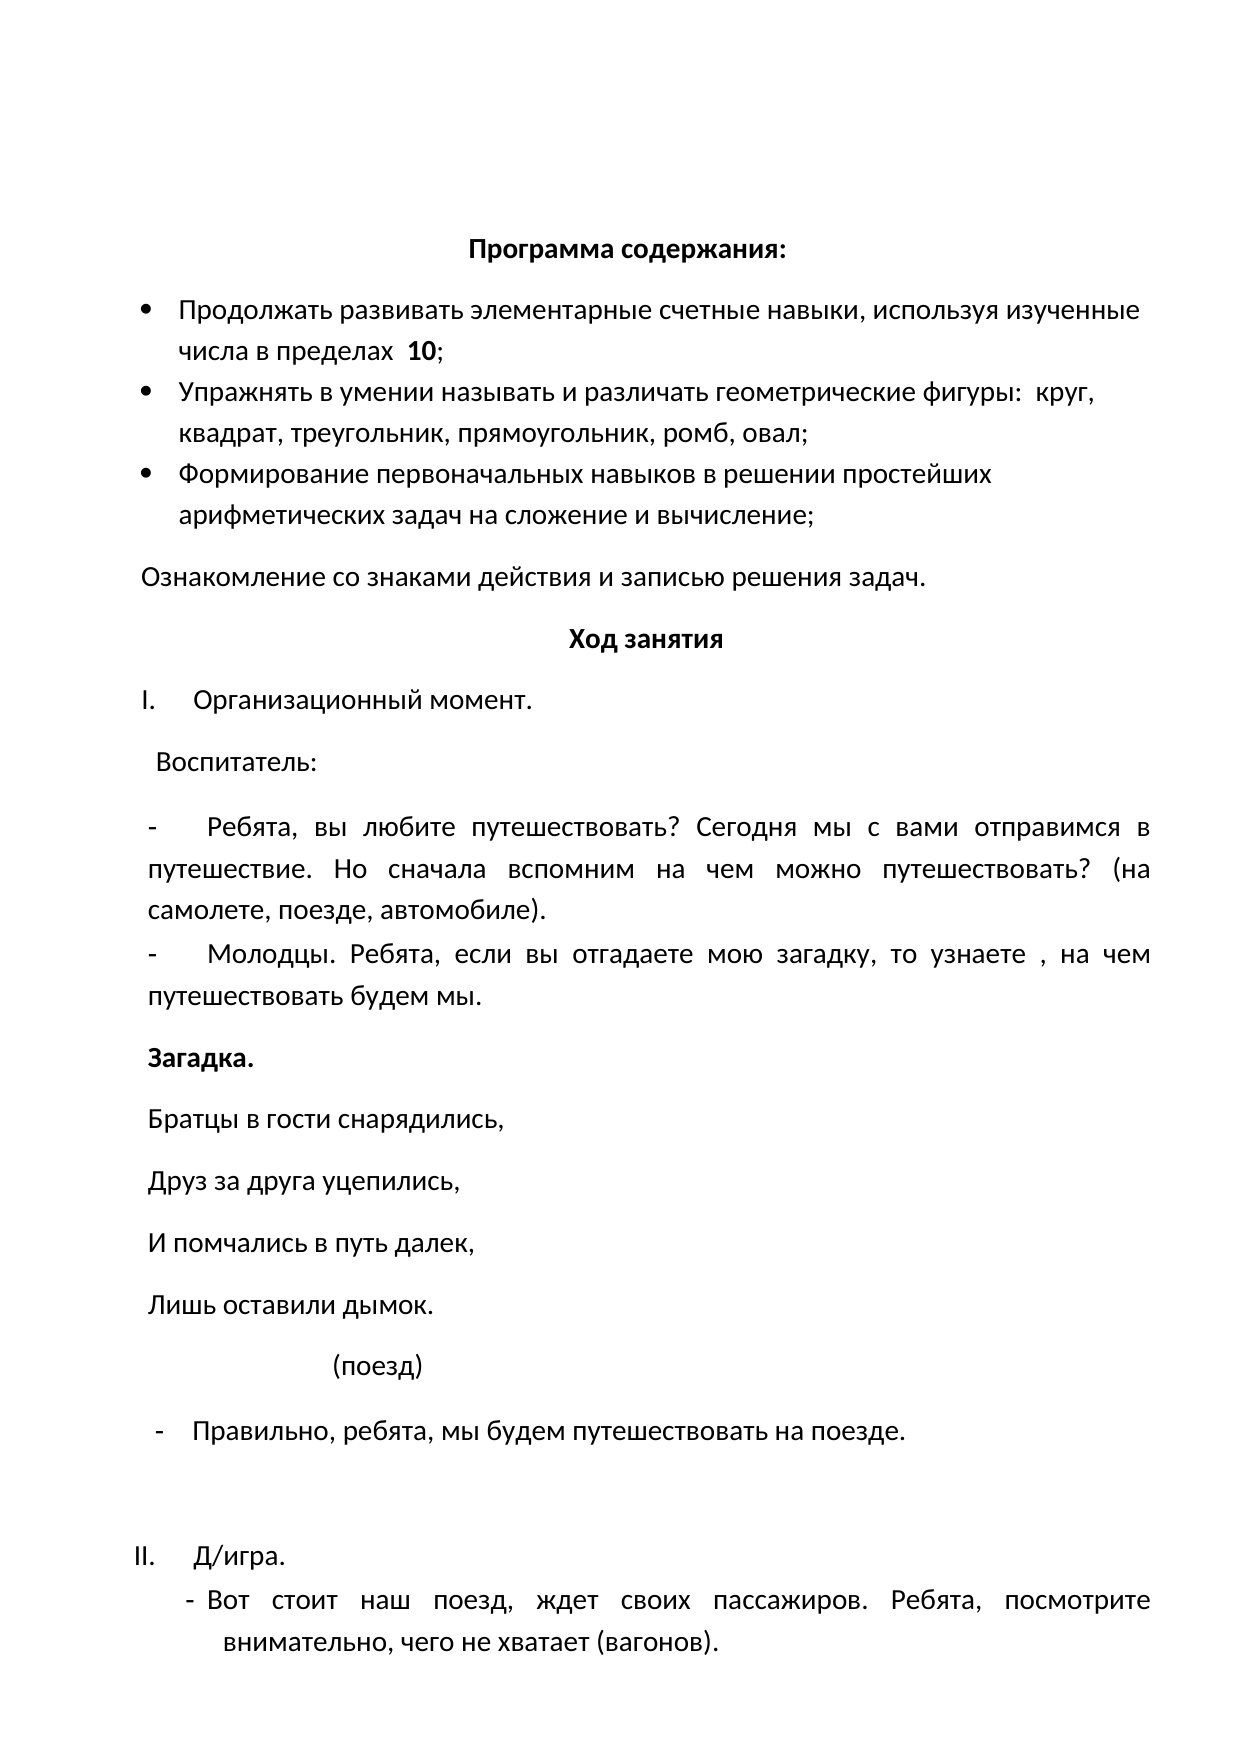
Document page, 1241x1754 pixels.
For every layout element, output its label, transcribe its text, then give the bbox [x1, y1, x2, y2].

list Формирование первоначальных навыков в решении простейших арифметических задач на сложение и вычисление; [141, 455, 1152, 532]
text Ознакомление со знаками действия и записью решения задач. [141, 558, 1152, 593]
text Ход занятия [141, 620, 1152, 655]
text И помчались в путь далек, [148, 1224, 1152, 1259]
list Правильно, ребята, мы будем путешествовать на поезде. [154, 1409, 1152, 1449]
text (поезд) [148, 1347, 1152, 1383]
list Ребята, вы любите путешествовать? Сегодня мы с вами отправимся в путешествие. Но сначала вспомним на чем можно путешествовать? (на самолете, поезде, автомобиле). [148, 805, 1152, 927]
text Программа содержания: [103, 230, 1152, 265]
list Вот стоит наш поезд, ждет своих пассажиров. Ребята, посмотрите внимательно, чего не хватает (вагонов). [185, 1578, 1152, 1659]
text Лишь оставили дымок. [148, 1286, 1152, 1321]
text Воспитатель: [156, 743, 1152, 779]
list Организационный момент. [156, 681, 1152, 717]
list Упражнять в умении называть и различать геометрические фигуры: круг, квадрат, треугольник, прямоугольник, ромб, овал; [141, 373, 1152, 450]
list Продолжать развивать элементарные счетные навыки, используя изученные числа в пределах 10; [141, 291, 1152, 368]
text Загадка. [148, 1039, 1152, 1074]
list Молодцы. Ребята, если вы отгадаете мою загадку, то узнаете , на чем путешествовать будем мы. [148, 932, 1152, 1012]
text Братцы в гости снарядились, [148, 1100, 1152, 1136]
text Друз за друга уцепились, [148, 1162, 1152, 1198]
list Д/игра. [156, 1537, 1152, 1573]
